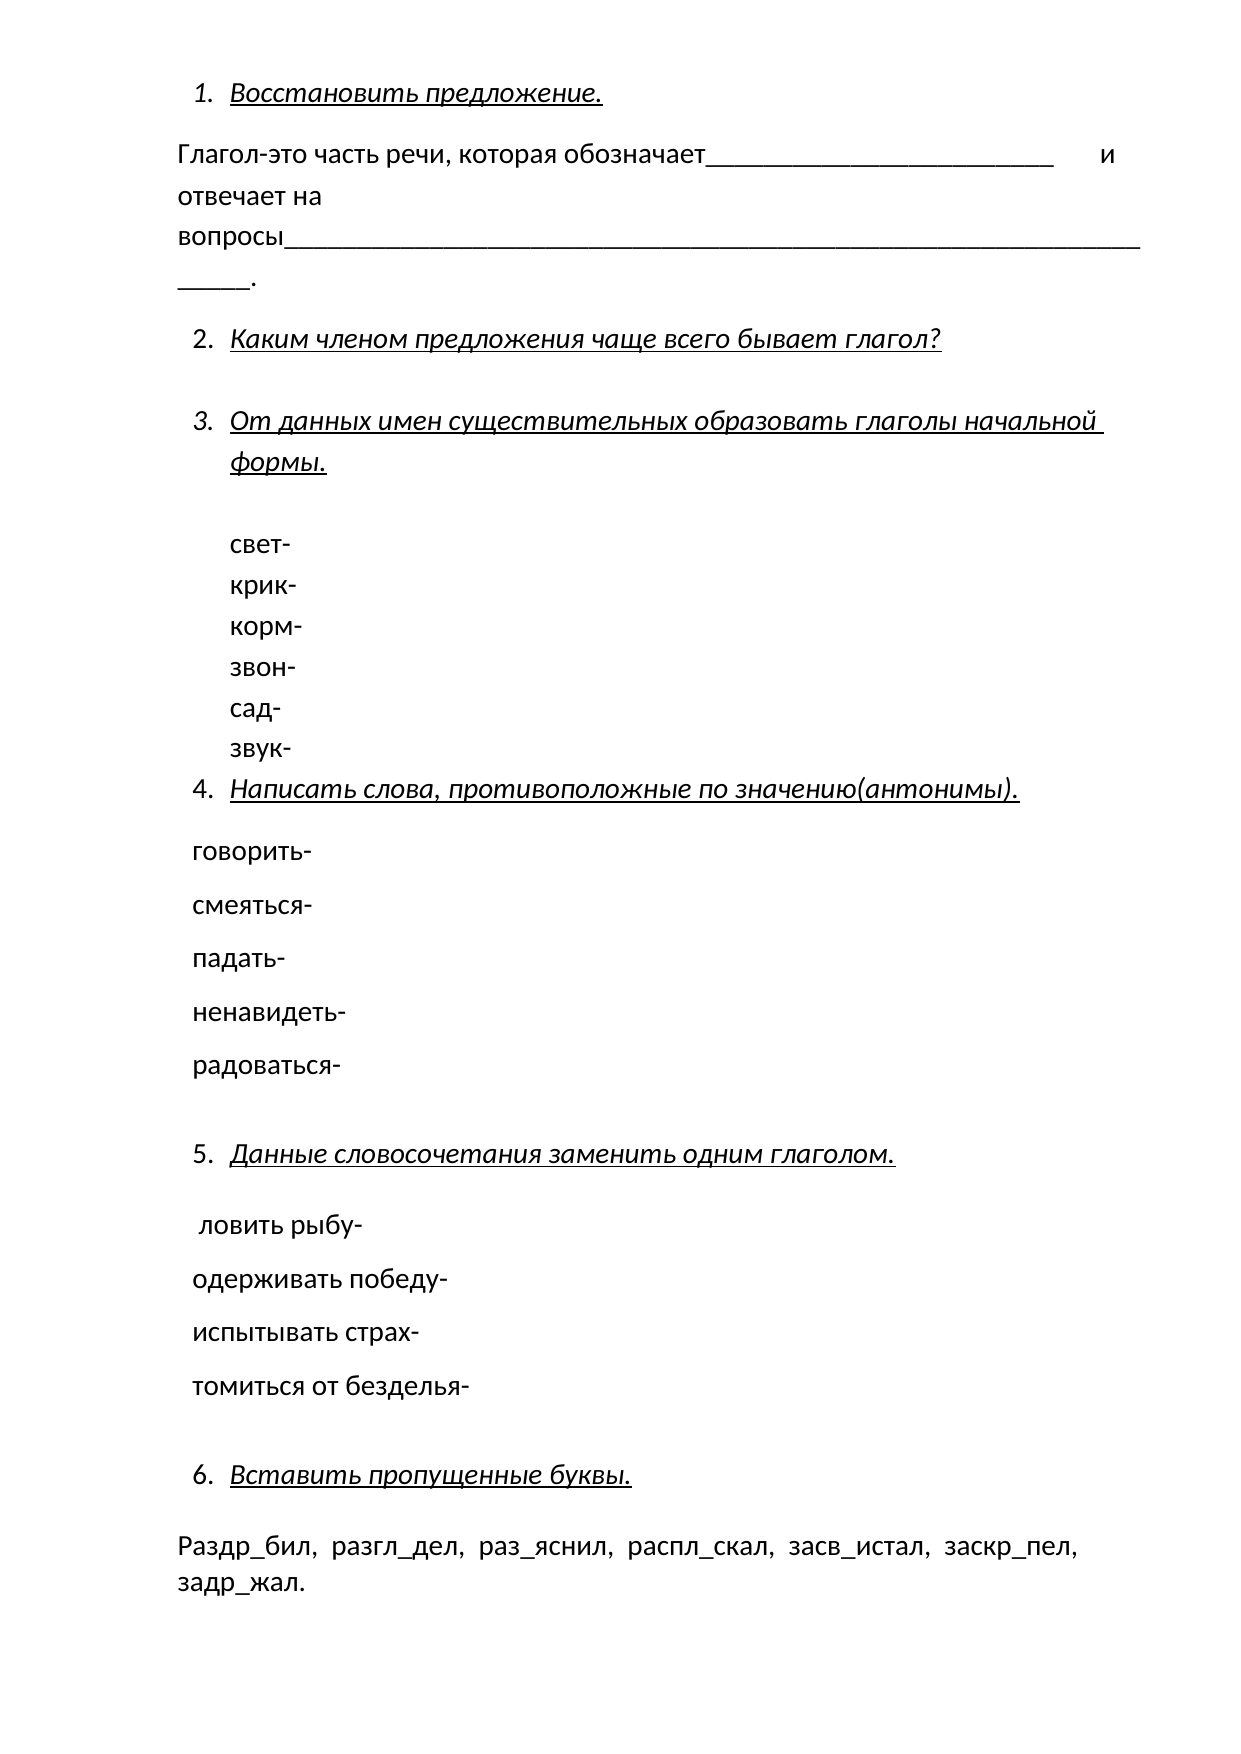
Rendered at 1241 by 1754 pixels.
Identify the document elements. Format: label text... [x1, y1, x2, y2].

list корм- [229, 607, 1152, 642]
list Каким членом предложения чаще всего бывает глагол? [192, 320, 1152, 356]
text одерживать победу- [192, 1260, 1152, 1295]
text Глагол-это часть речи, которая обозначает________________________ и отвечает на вопросы________________________________________________________________. [177, 136, 1152, 294]
text томиться от безделья- [192, 1367, 1152, 1402]
list Восстановить предложение. [192, 74, 1152, 109]
text ненавидеть- [192, 993, 1152, 1028]
text Раздр_бил, разгл_дел, раз_яснил, распл_скал, засв_истал, заскр_пел, задр_жал. [177, 1527, 1152, 1598]
list Написать слова, противоположные по значению(антонимы). [192, 771, 1152, 806]
text ловить рыбу- [192, 1206, 1152, 1242]
text говорить- [192, 832, 1152, 868]
list сад- [229, 689, 1152, 724]
text радоваться- [192, 1046, 1152, 1082]
list свет- [229, 525, 1152, 561]
list Вставить пропущенные буквы. [192, 1456, 1152, 1491]
text смеяться- [192, 886, 1152, 921]
list звон- [229, 648, 1152, 683]
list Данные словосочетания заменить одним глаголом. [192, 1135, 1152, 1171]
list От данных имен существительных образовать глаголы начальной формы. [192, 402, 1152, 479]
text испытывать страх- [192, 1313, 1152, 1349]
list крик- [229, 566, 1152, 601]
list звук- [229, 729, 1152, 765]
text падать- [192, 939, 1152, 975]
